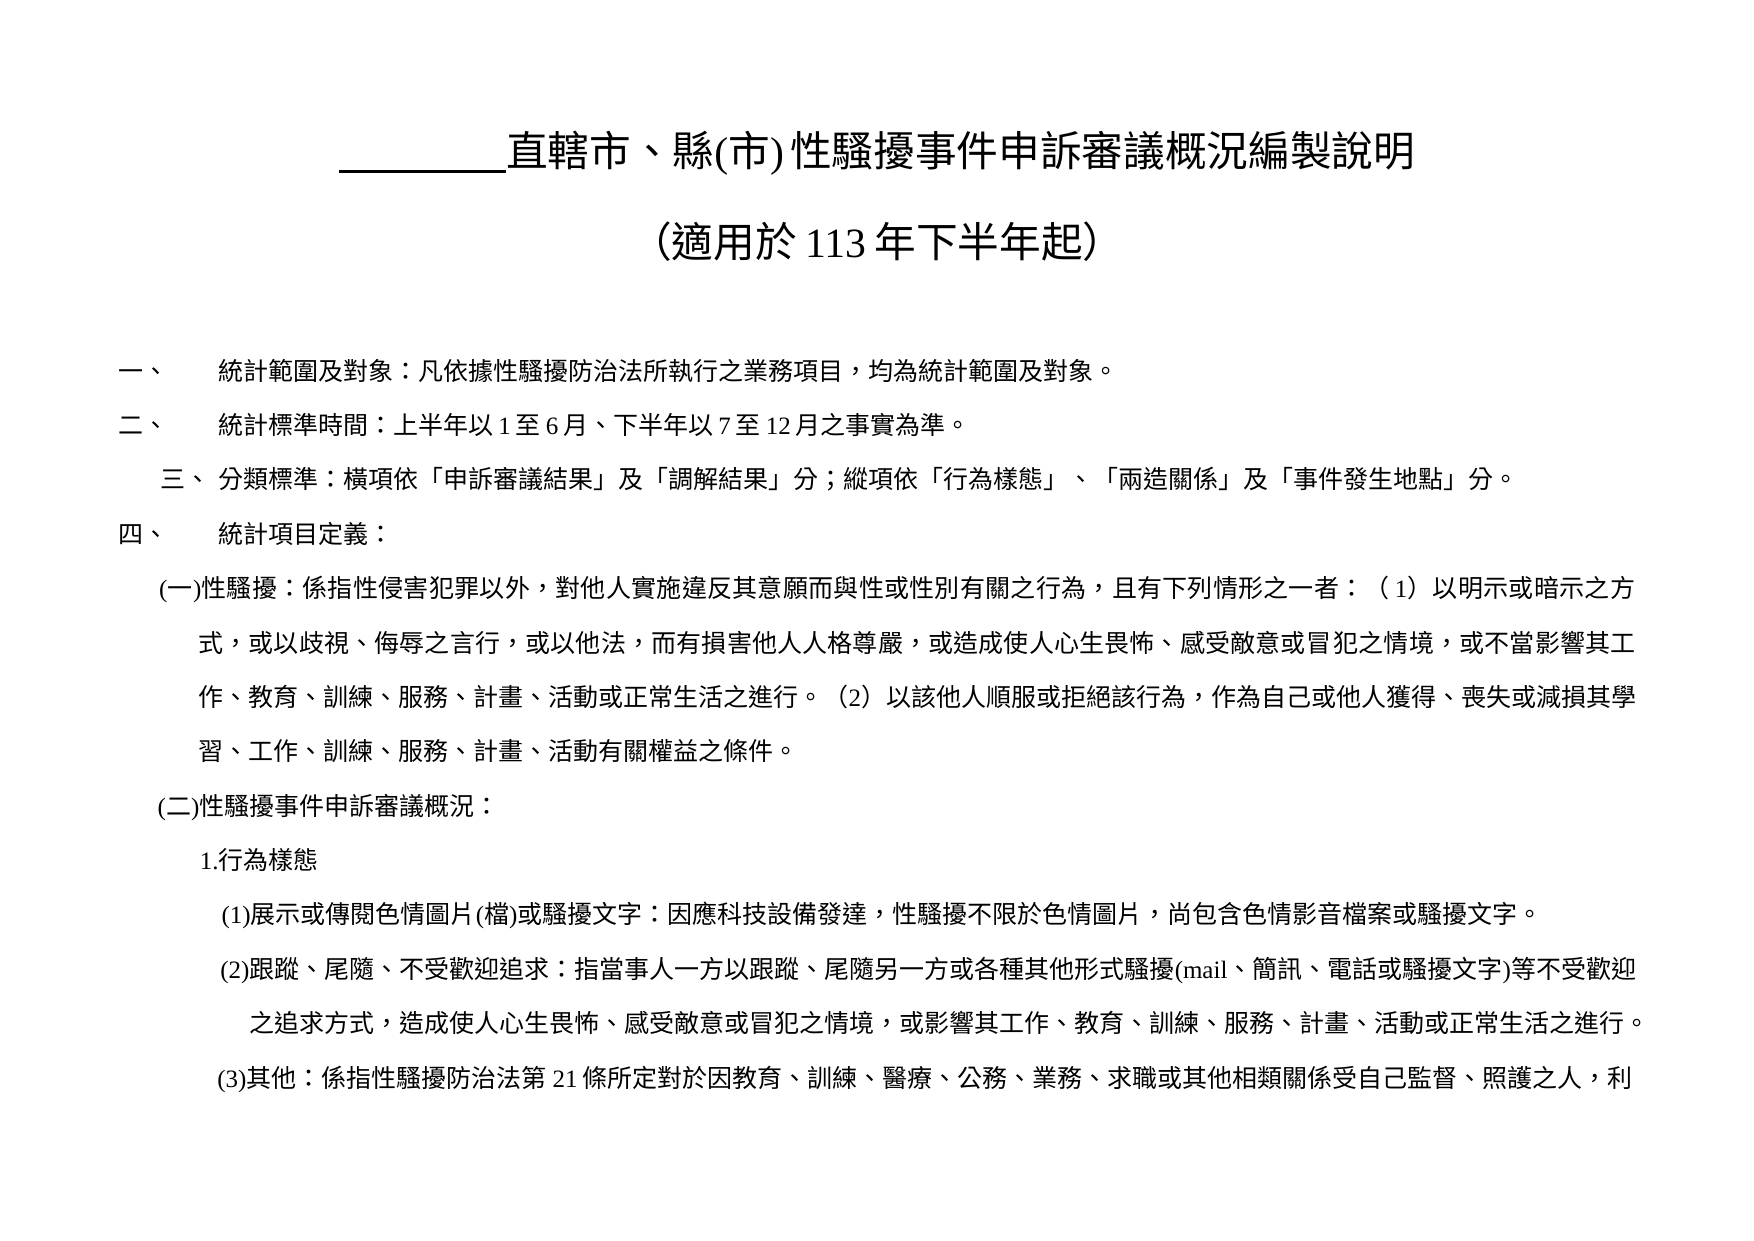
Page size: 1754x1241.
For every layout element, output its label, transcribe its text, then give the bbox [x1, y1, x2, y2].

list 分類標準：橫項依「申訴審議結果」及「調解結果」分；縱項依「行為樣態」、「兩造關係」及「事件發生地點」分。 [160, 460, 1636, 496]
list 統計範圍及對象：凡依據性騷擾防治法所執行之業務項目，均為統計範圍及對象。 [118, 351, 1636, 387]
text (二)性騷擾事件申訴審議概況： [118, 786, 1636, 822]
text 1.行為樣態 [118, 841, 1636, 877]
list 統計標準時間：上半年以1至6月、下半年以7至12月之事實為準。 [118, 406, 1636, 442]
text 直轄市、縣(市) 性騷擾事件申訴審議概況編製說明 （適用於113年下半年起） [118, 118, 1636, 269]
list 統計項目定義： [118, 514, 1636, 551]
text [217, 1058, 1636, 1094]
text (2)跟蹤、尾隨、不受歡迎追求：指當事人一方以跟蹤、尾隨另一方或各種其他形式騷擾(mail、簡訊、電話或騷擾文字)等不受歡迎之追求方式，造成使人心生畏怖、感受敵意或冒犯之情境，或影響其工作、教育、訓練、服務、計畫、活動或正常生活之進行。 [220, 949, 1636, 1040]
text (1)展示或傳閱色情圖片(檔)或騷擾文字：因應科技設備發達，性騷擾不限於色情圖片，尚包含色情影音檔案或騷擾文字。 [118, 895, 1636, 931]
text (一)性騷擾：係指性侵害犯罪以外，對他人實施違反其意願而與性或性別有關之行為，且有下列情形之一者：（1）以明示或暗示之方式，或以歧視、侮辱之言行，或以他法，而有損害他人人格尊嚴，或造成使人心生畏怖、感受敵意或冒犯之情境，或不當影響其工作、教育、訓練、服務、計畫、活動或正常生活之進行。（2）以該他人順服或拒絕該行為，作為自己或他人獲得、喪失或減損其學習、工作、訓練、服務、計畫、活動有關權益之條件。 [159, 569, 1636, 768]
